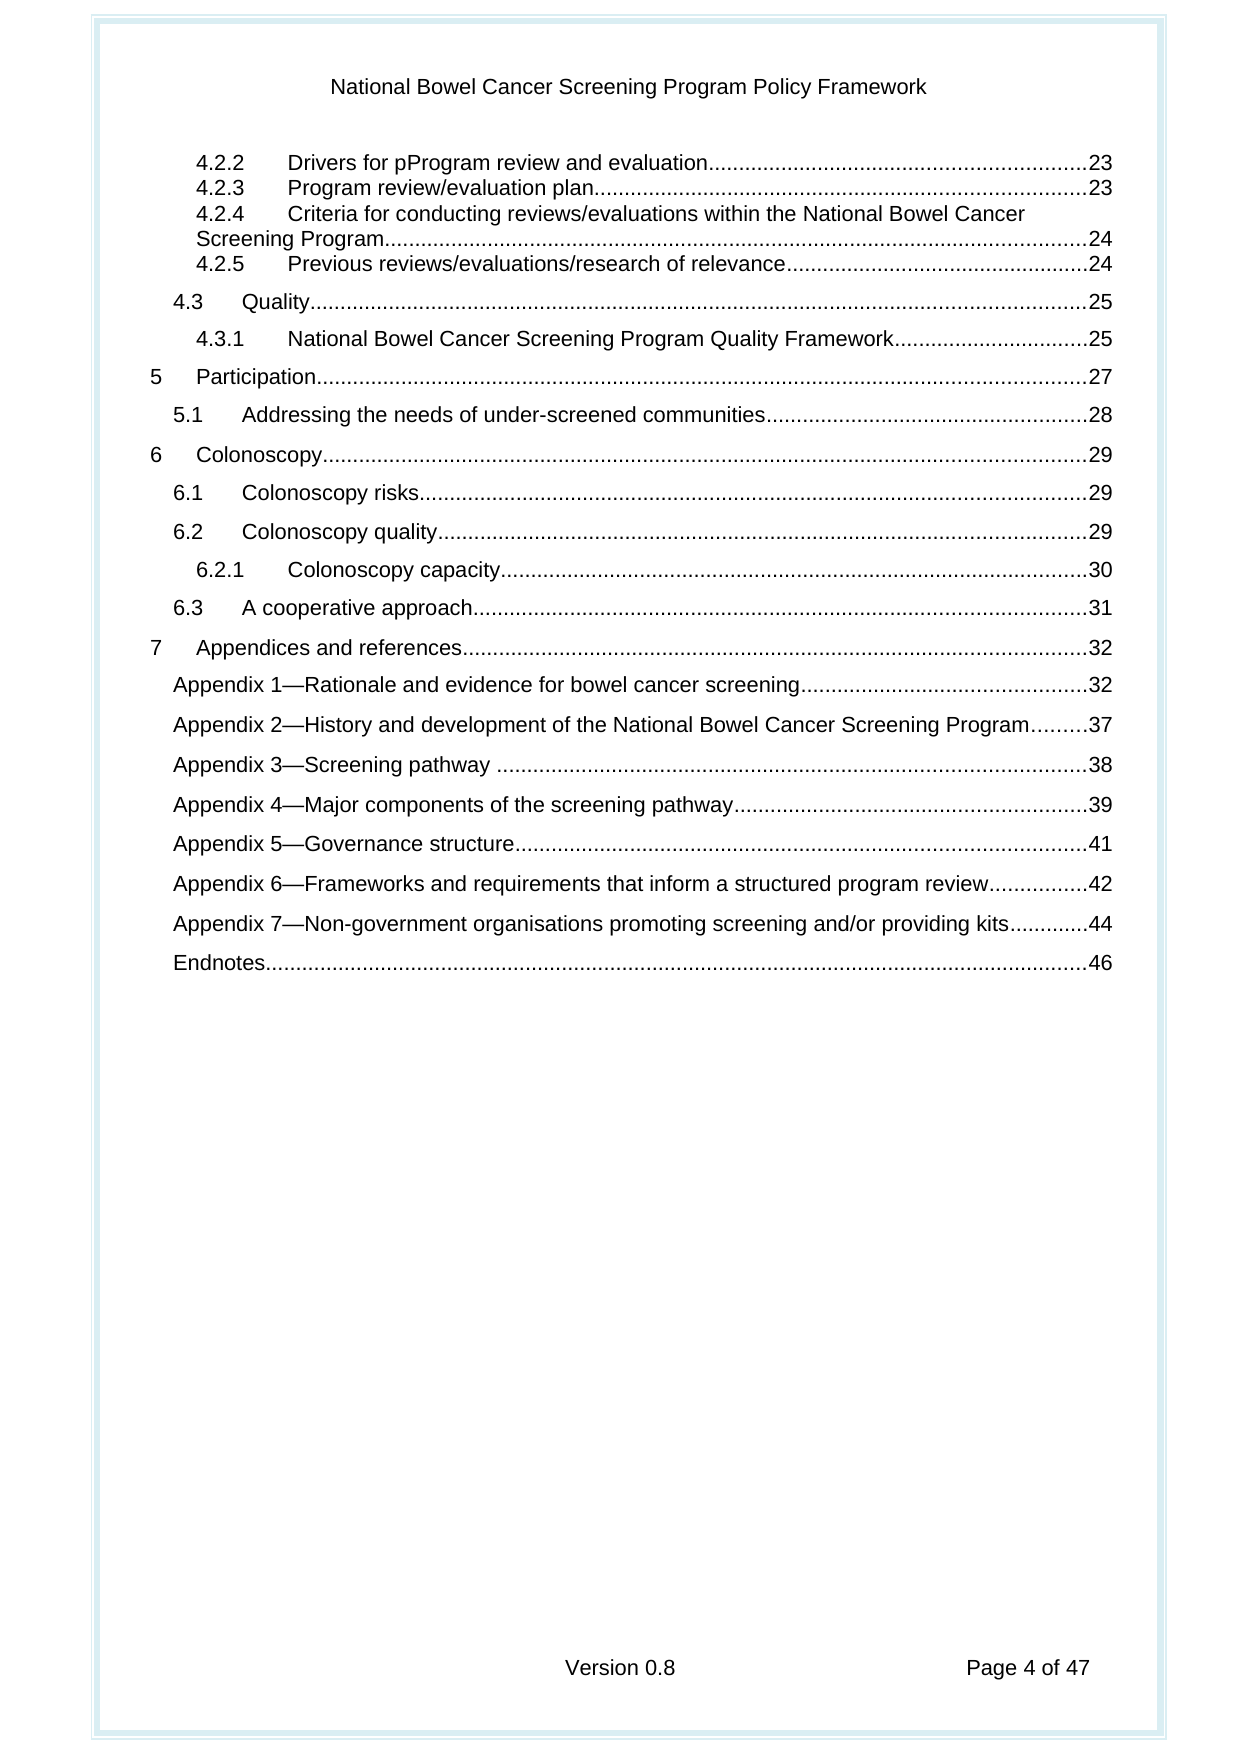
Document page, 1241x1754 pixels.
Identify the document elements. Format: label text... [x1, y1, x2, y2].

text Endnotes 46 [173, 950, 1107, 975]
text Appendix 3—Screening pathway 38 [173, 752, 1107, 777]
text 6.2 Colonoscopy quality 29 [173, 519, 1107, 544]
text 5 Participation 27 [150, 364, 1107, 389]
text 4.3 Quality 25 [173, 288, 1107, 314]
text Appendix 4—Major components of the screening pathway 39 [173, 791, 1107, 817]
text Appendix 5—Governance structure 41 [173, 831, 1107, 856]
text Appendix 6—Frameworks and requirements that inform a structured program review 42 [173, 871, 1107, 896]
text 4.2.5 Previous reviews/evaluations/research of relevance 24 [196, 251, 1107, 276]
text Appendix 1—Rationale and evidence for bowel cancer screening 32 [173, 672, 1107, 698]
text 6.2.1 Colonoscopy capacity 30 [196, 557, 1107, 582]
text 6.3 A cooperative approach 31 [173, 595, 1107, 620]
text Appendix 7—Non-government organisations promoting screening and/or providing kits 44 [173, 911, 1107, 936]
text 4.2.4 Criteria for conducting reviews/evaluations within the National Bowel Cancer Screening Program 24 [196, 200, 1107, 251]
text 7 Appendices and references 32 [150, 635, 1107, 660]
text 6 Colonoscopy 29 [150, 442, 1107, 467]
text 5.1 Addressing the needs of under-screened communities 28 [173, 402, 1107, 427]
text 4.3.1 National Bowel Cancer Screening Program Quality Framework 25 [196, 326, 1107, 352]
text Appendix 2—History and development of the National Bowel Cancer Screening Program 37 [173, 712, 1107, 737]
text 6.1 Colonoscopy risks 29 [173, 479, 1107, 504]
text 4.2.3 Program review/evaluation plan 23 [196, 175, 1107, 200]
text 4.2.2 Drivers for pProgram review and evaluation 23 [196, 150, 1107, 175]
